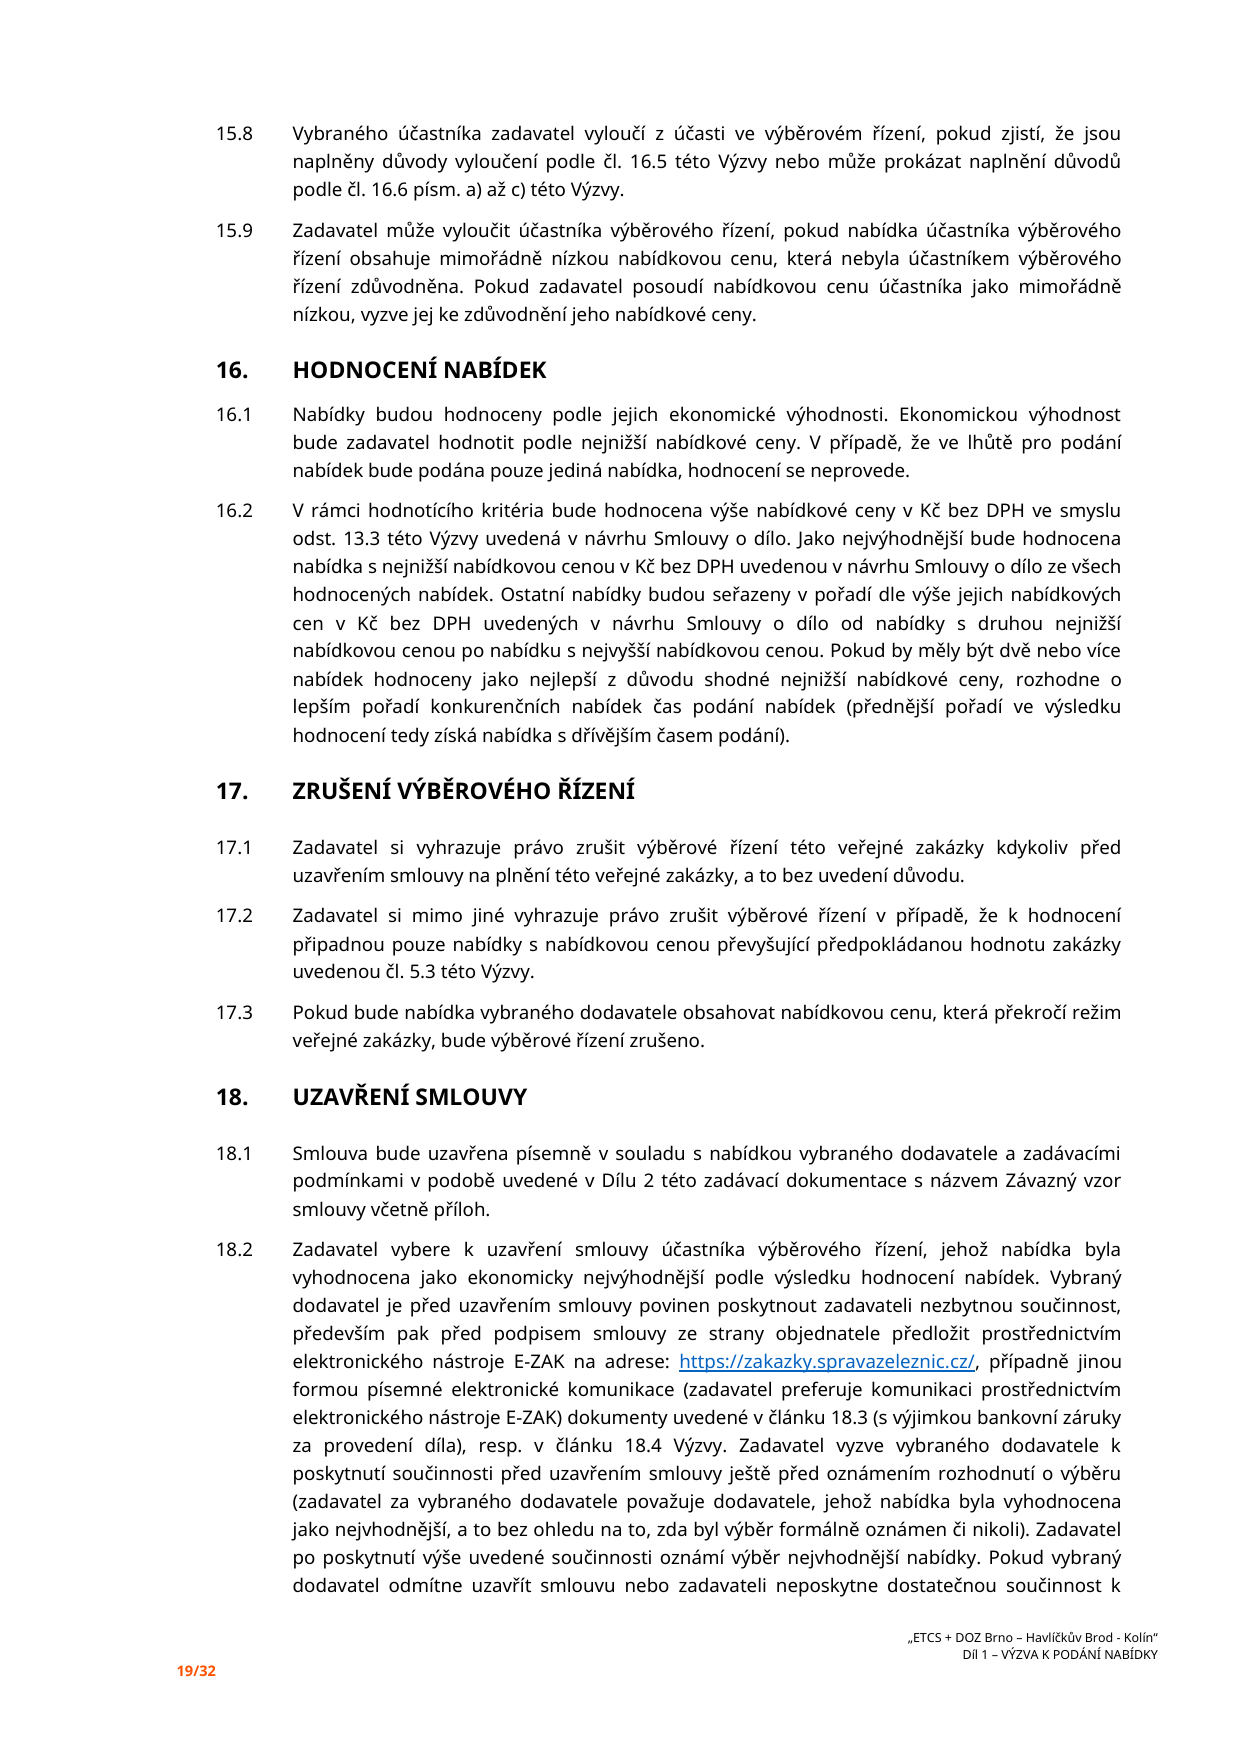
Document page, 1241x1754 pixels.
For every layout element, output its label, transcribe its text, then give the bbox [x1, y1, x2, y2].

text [216, 1236, 1122, 1598]
text Vybraného účastníka zadavatel vyloučí z účasti ve výběrovém řízení, pokud zjistí, že jsou naplněny důvody vyloučení podle čl. 16.5 této Výzvy nebo může prokázat naplnění důvodů podle čl. 16.6 písm. a) až c) této Výzvy. [216, 121, 1122, 202]
text V rámci hodnotícího kritéria bude hodnocena výše nabídkové ceny v Kč bez DPH ve smyslu odst. 13.3 této Výzvy uvedená v návrhu Smlouvy o dílo. Jako nejvýhodnější bude hodnocena nabídka s nejnižší nabídkovou cenou v Kč bez DPH uvedenou v návrhu Smlouvy o dílo ze všech hodnocených nabídek. Ostatní nabídky budou seřazeny v pořadí dle výše jejich nabídkových cen v Kč bez DPH uvedených v návrhu Smlouvy o dílo od nabídky s druhou nejnižší nabídkovou cenou po nabídku s nejvyšší nabídkovou cenou. Pokud by měly být dvě nebo více nabídek hodnoceny jako nejlepší z důvodu shodné nejnižší nabídkové ceny, rozhodne o lepším pořadí konkurenčních nabídek čas podání nabídek (přednější pořadí ve výsledku hodnocení tedy získá nabídka s dřívějším časem podání). [216, 498, 1122, 747]
text ZRUŠENÍ VÝBĚROVÉHO ŘÍZENÍ [216, 775, 1122, 806]
text UZAVŘENÍ SMLOUVY [216, 1080, 1122, 1112]
text Zadavatel může vyloučit účastníka výběrového řízení, pokud nabídka účastníka výběrového řízení obsahuje mimořádně nízkou nabídkovou cenu, která nebyla účastníkem výběrového řízení zdůvodněna. Pokud zadavatel posoudí nabídkovou cenu účastníka jako mimořádně nízkou, vyzve jej ke zdůvodnění jeho nabídkové ceny. [216, 217, 1122, 327]
text Zadavatel si vyhrazuje právo zrušit výběrové řízení této veřejné zakázky kdykoliv před uzavřením smlouvy na plnění této veřejné zakázky, a to bez uvedení důvodu. [216, 834, 1122, 888]
text Nabídky budou hodnoceny podle jejich ekonomické výhodnosti. Ekonomickou výhodnost bude zadavatel hodnotit podle nejnižší nabídkové ceny. V případě, že ve lhůtě pro podání nabídek bude podána pouze jediná nabídka, hodnocení se neprovede. [216, 401, 1122, 483]
text Zadavatel si mimo jiné vyhrazuje právo zrušit výběrové řízení v případě, že k hodnocení připadnou pouze nabídky s nabídkovou cenou převyšující předpokládanou hodnotu zakázky uvedenou čl. 5.3 této Výzvy. [216, 903, 1122, 984]
text Pokud bude nabídka vybraného dodavatele obsahovat nabídkovou cenu, která překročí režim veřejné zakázky, bude výběrové řízení zrušeno. [216, 999, 1122, 1053]
text HODNOCENÍ NABÍDEK [216, 354, 1122, 386]
text Smlouva bude uzavřena písemně v souladu s nabídkou vybraného dodavatele a zadávacími podmínkami v podobě uvedené v Dílu 2 této zadávací dokumentace s názvem Závazný vzor smlouvy včetně příloh. [216, 1140, 1122, 1221]
